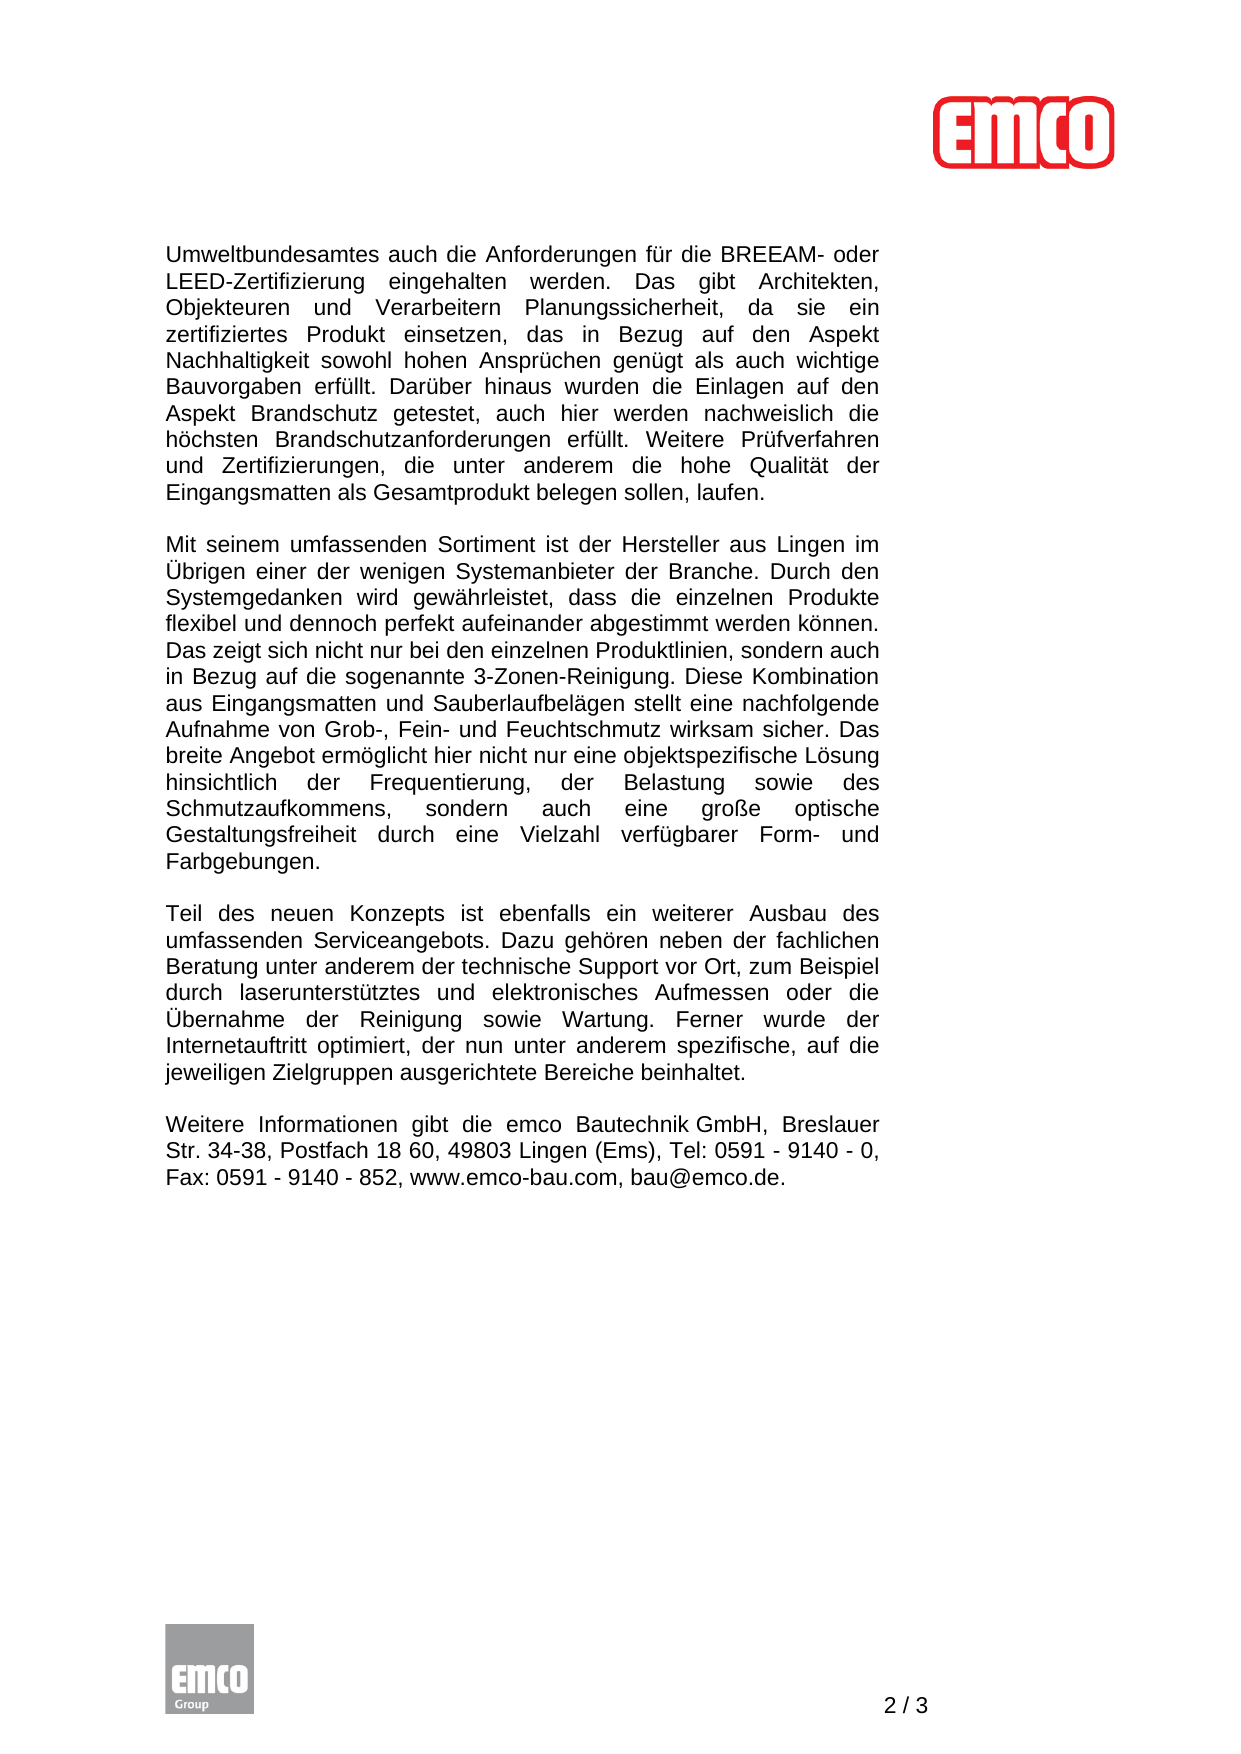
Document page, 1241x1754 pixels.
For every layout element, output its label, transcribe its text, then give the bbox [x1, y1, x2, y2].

text Teil des neuen Konzepts ist ebenfalls ein weiterer Ausbau des umfassenden Serviceangebots. Dazu gehören neben der fachlichen Beratung unter anderem der technische Support vor Ort, zum Beispiel durch laserunterstütztes und elektronisches Aufmessen oder die Übernahme der Reinigung sowie Wartung. Ferner wurde der Internetauftritt optimiert, der nun unter anderem spezifische, auf die jeweiligen Zielgruppen ausgerichtete Bereiche beinhaltet. [165, 900, 880, 1085]
picture [165, 1624, 254, 1714]
picture [933, 96, 1115, 169]
text Weitere Informationen gibt die emco Bautechnik GmbH, Breslauer Str. 34-38, Postfach 18 60, 49803 Lingen (Ems), Tel: 0591 - 9140 - 0, Fax: 0591 - 9140 - 852, www.emco-bau.com, bau@emco.de.Über emco Bau [165, 1111, 880, 1190]
text Mit seinem umfassenden Sortiment ist der Hersteller aus Lingen im Übrigen einer der wenigen Systemanbieter der Branche. Durch den Systemgedanken wird gewährleistet, dass die einzelnen Produkte flexibel und dennoch perfekt aufeinander abgestimmt werden können. Das zeigt sich nicht nur bei den einzelnen Produktlinien, sondern auch in Bezug auf die sogenannte 3-Zonen-Reinigung. Diese Kombination aus Eingangsmatten und Sauberlaufbelägen stellt eine nachfolgende Aufnahme von Grob-, Fein- und Feuchtschmutz wirksam sicher. Das breite Angebot ermöglicht hier nicht nur eine objektspezifische Lösung hinsichtlich der Frequentierung, der Belastung sowie des Schmutzaufkommens, sondern auch eine große optische Gestaltungsfreiheit durch eine Vielzahl verfügbarer Form- und Farbgebungen. [165, 531, 880, 874]
